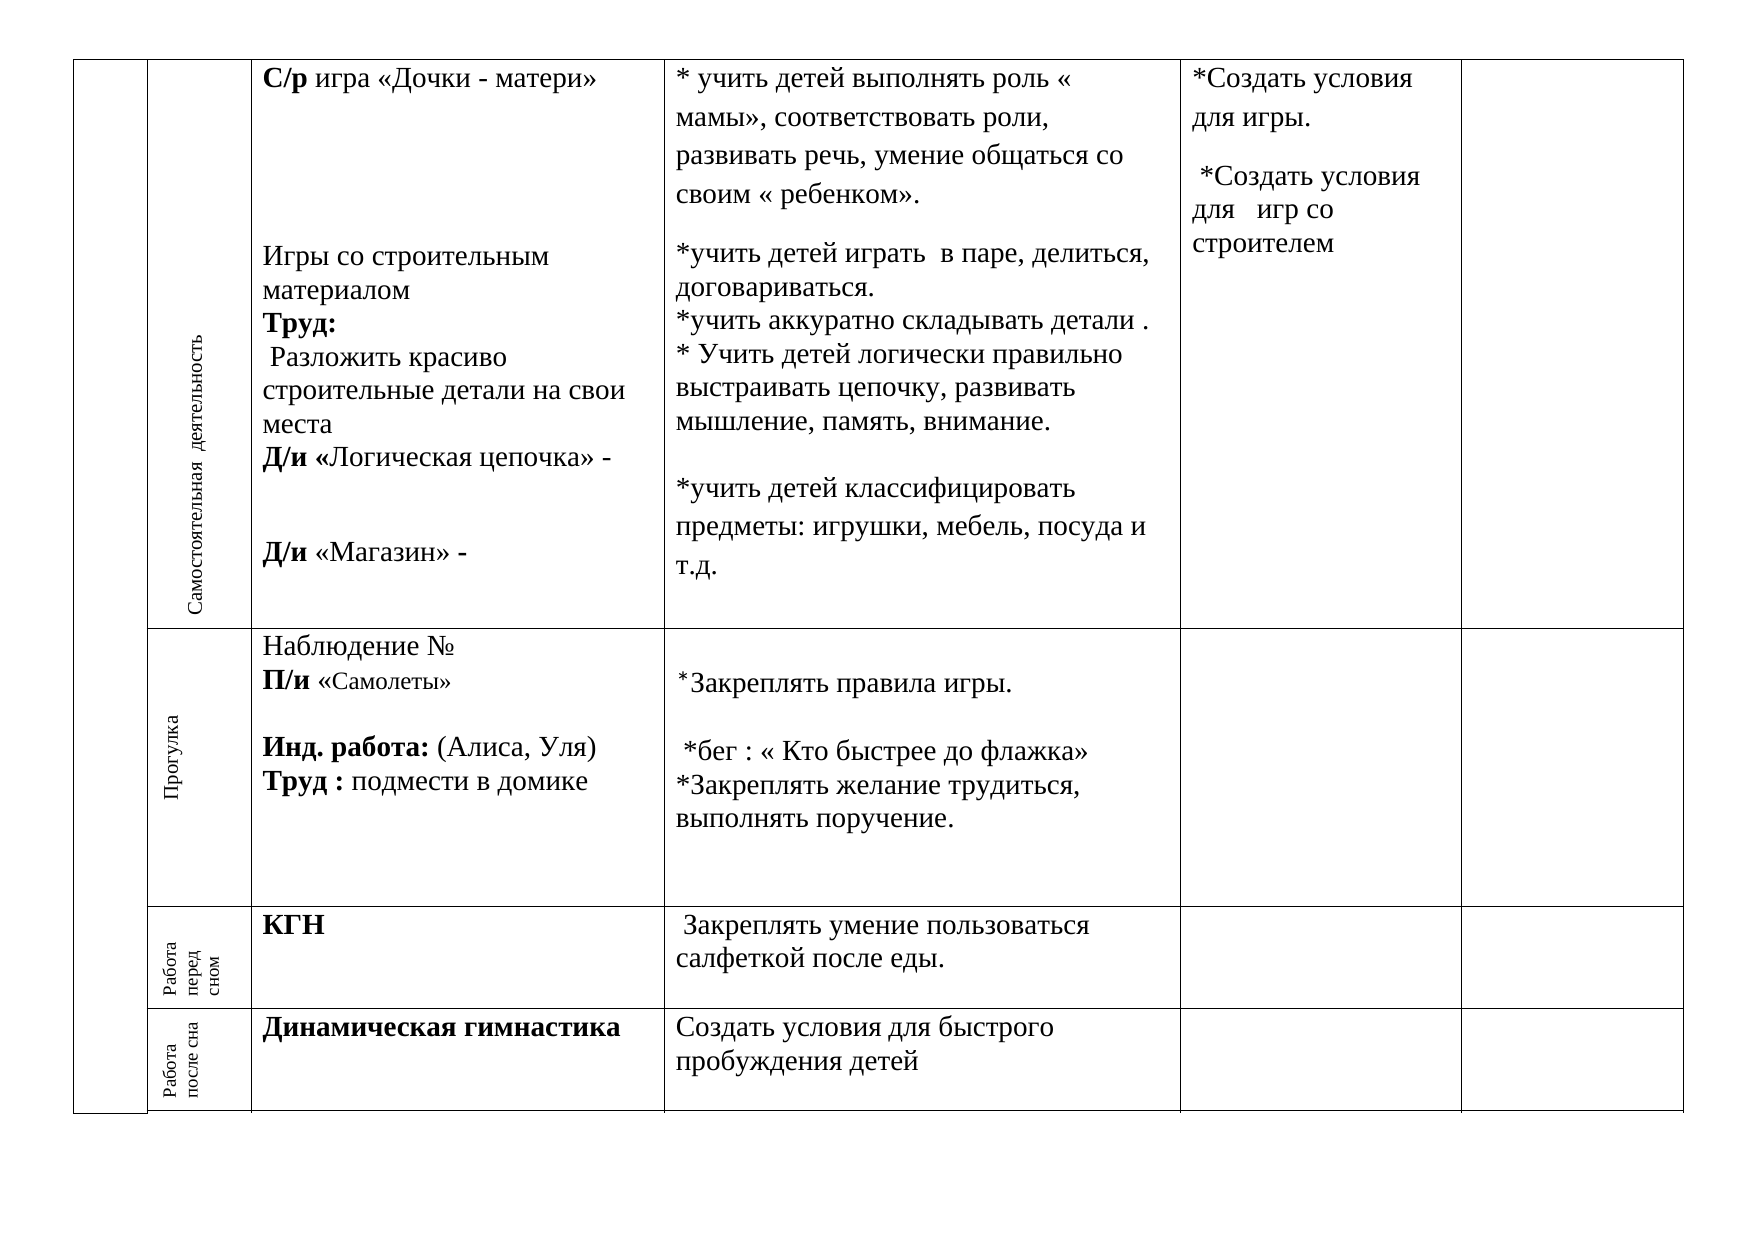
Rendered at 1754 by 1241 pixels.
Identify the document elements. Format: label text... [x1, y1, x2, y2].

table_cell Динамическая гимнастика [252, 1009, 664, 1110]
table_cell *Создать условия для игры. *Создать условия для игр со строителем [1181, 60, 1461, 627]
table_cell Самостоятельная деятельность Самостоятельная [148, 60, 251, 627]
table_cell * учить детей выполнять роль « мамы», соответствовать роли, развивать речь, умение общаться со своим « ребенком». *учить детей играть в паре, делиться, договариваться. *учить аккуратно складывать детали . * Учить детей логически правильно выстраивать цепочку, развивать мышление, память, внимание. *учить детей классифицировать предметы: игрушки, мебель, посуда и т.д. [665, 60, 1180, 627]
table_cell [1462, 60, 1683, 627]
table_cell КГН [252, 907, 664, 1008]
table_cell [1181, 907, 1461, 1008]
table_cell *Закреплять правила игры. *бег : « Кто быстрее до флажка» *Закреплять желание трудиться, выполнять поручение. [665, 629, 1180, 906]
table_cell Создать условия для быстрого пробуждения детей [665, 1009, 1180, 1110]
table_cell Работа после сна [148, 1009, 251, 1110]
table_cell С/р игра «Дочки - матери» Игры со строительным материалом Труд: Разложить красиво строительные детали на свои места Д/и «Логическая цепочка» - Д/и «Магазин» - [252, 60, 664, 627]
table_cell [1181, 629, 1461, 906]
table_cell [1181, 1009, 1461, 1110]
table_cell Закреплять умение пользоваться салфеткой после еды. [665, 907, 1180, 1008]
table_cell [1462, 1009, 1683, 1110]
table_cell Наблюдение № П/и «Самолеты» Инд. работа: (Алиса, Уля) Труд : подмести в домике [252, 629, 664, 906]
table_cell Прогулка [148, 629, 251, 906]
table_cell [1462, 907, 1683, 1008]
table_cell Работа перед сном [148, 907, 251, 1008]
table_cell [1462, 629, 1683, 906]
